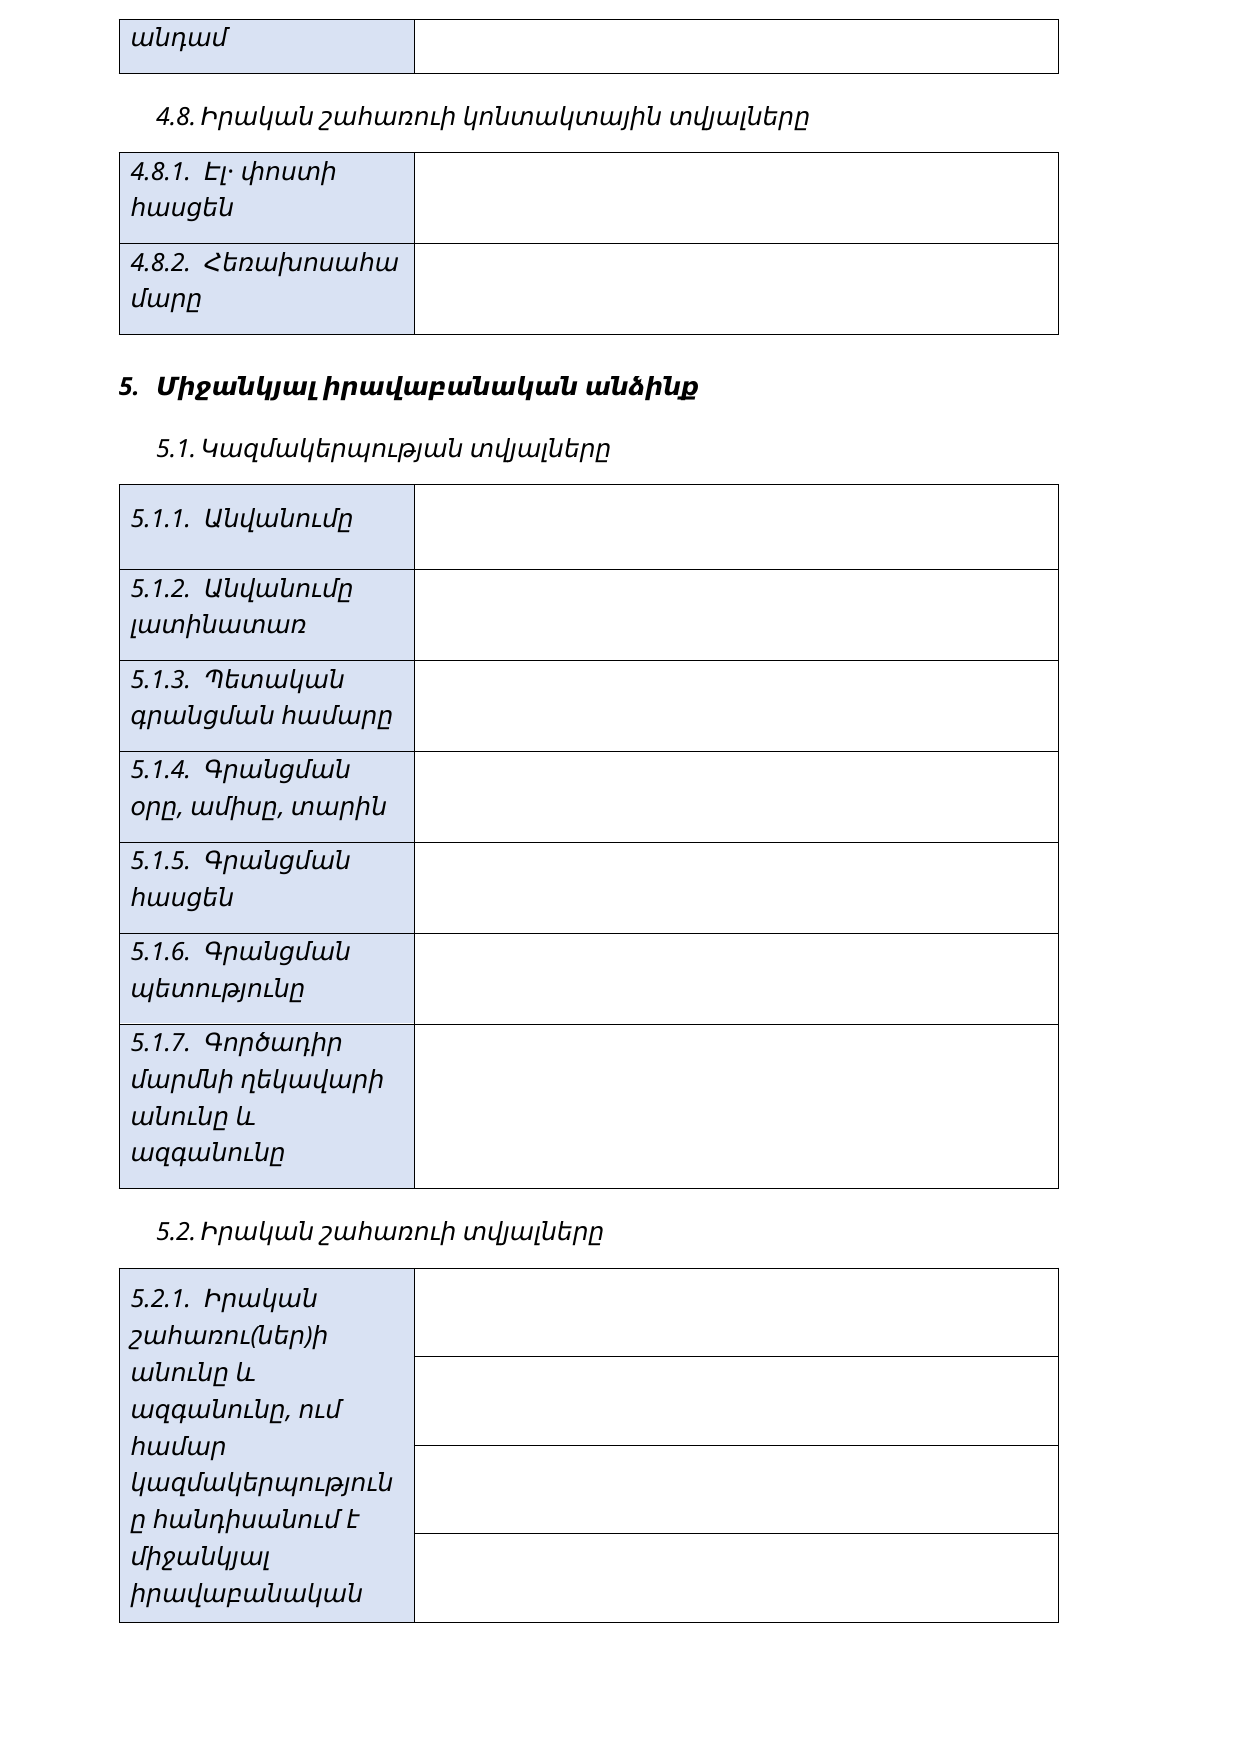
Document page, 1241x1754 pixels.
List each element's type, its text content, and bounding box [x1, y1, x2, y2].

table_header [415, 153, 1058, 243]
list Իրական շահառուի կոնտակտային տվյալները [156, 99, 1171, 133]
table_cell Հեռախոսահամարը [120, 244, 414, 334]
table_cell Գրանցման օրը, ամիսը, տարին [120, 752, 414, 842]
table_cell Անվանումը լատինատառ [120, 570, 414, 660]
table_cell Գրանցման պետությունը [120, 934, 414, 1023]
table_header Անվանումը [120, 485, 414, 569]
table_cell [415, 752, 1058, 842]
table_cell [415, 661, 1058, 751]
table_header [415, 485, 1058, 569]
table_cell [415, 244, 1058, 334]
table_cell Գրանցման հասցեն [120, 843, 414, 933]
table_cell [415, 1446, 1058, 1533]
table_header [415, 1269, 1058, 1356]
table_cell [415, 843, 1058, 933]
table_cell Գործադիր մարմնի ղեկավարի անունը և ազգանունը [120, 1025, 414, 1188]
table_cell [415, 1357, 1058, 1445]
table_header Իրական շահառու(ներ)ի անունը և ազգանունը, ում համար կազմակերպությունը հանդիսանում է միջանկյալ իրավաբանական անձ [120, 1269, 414, 1622]
table_cell [415, 20, 1058, 73]
table_cell [415, 1534, 1058, 1622]
list Կազմակերպության տվյալները [156, 431, 1171, 465]
list Միջանկյալ իրավաբանական անձինք [118, 369, 1171, 403]
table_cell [120, 20, 414, 73]
table_header Էլ․ փոստի հասցեն [120, 153, 414, 243]
list Իրական շահառուի տվյալները [156, 1214, 1171, 1248]
table_cell [415, 1025, 1058, 1188]
table_cell [415, 570, 1058, 660]
table_cell [415, 934, 1058, 1023]
table_cell Պետական գրանցման համարը [120, 661, 414, 751]
